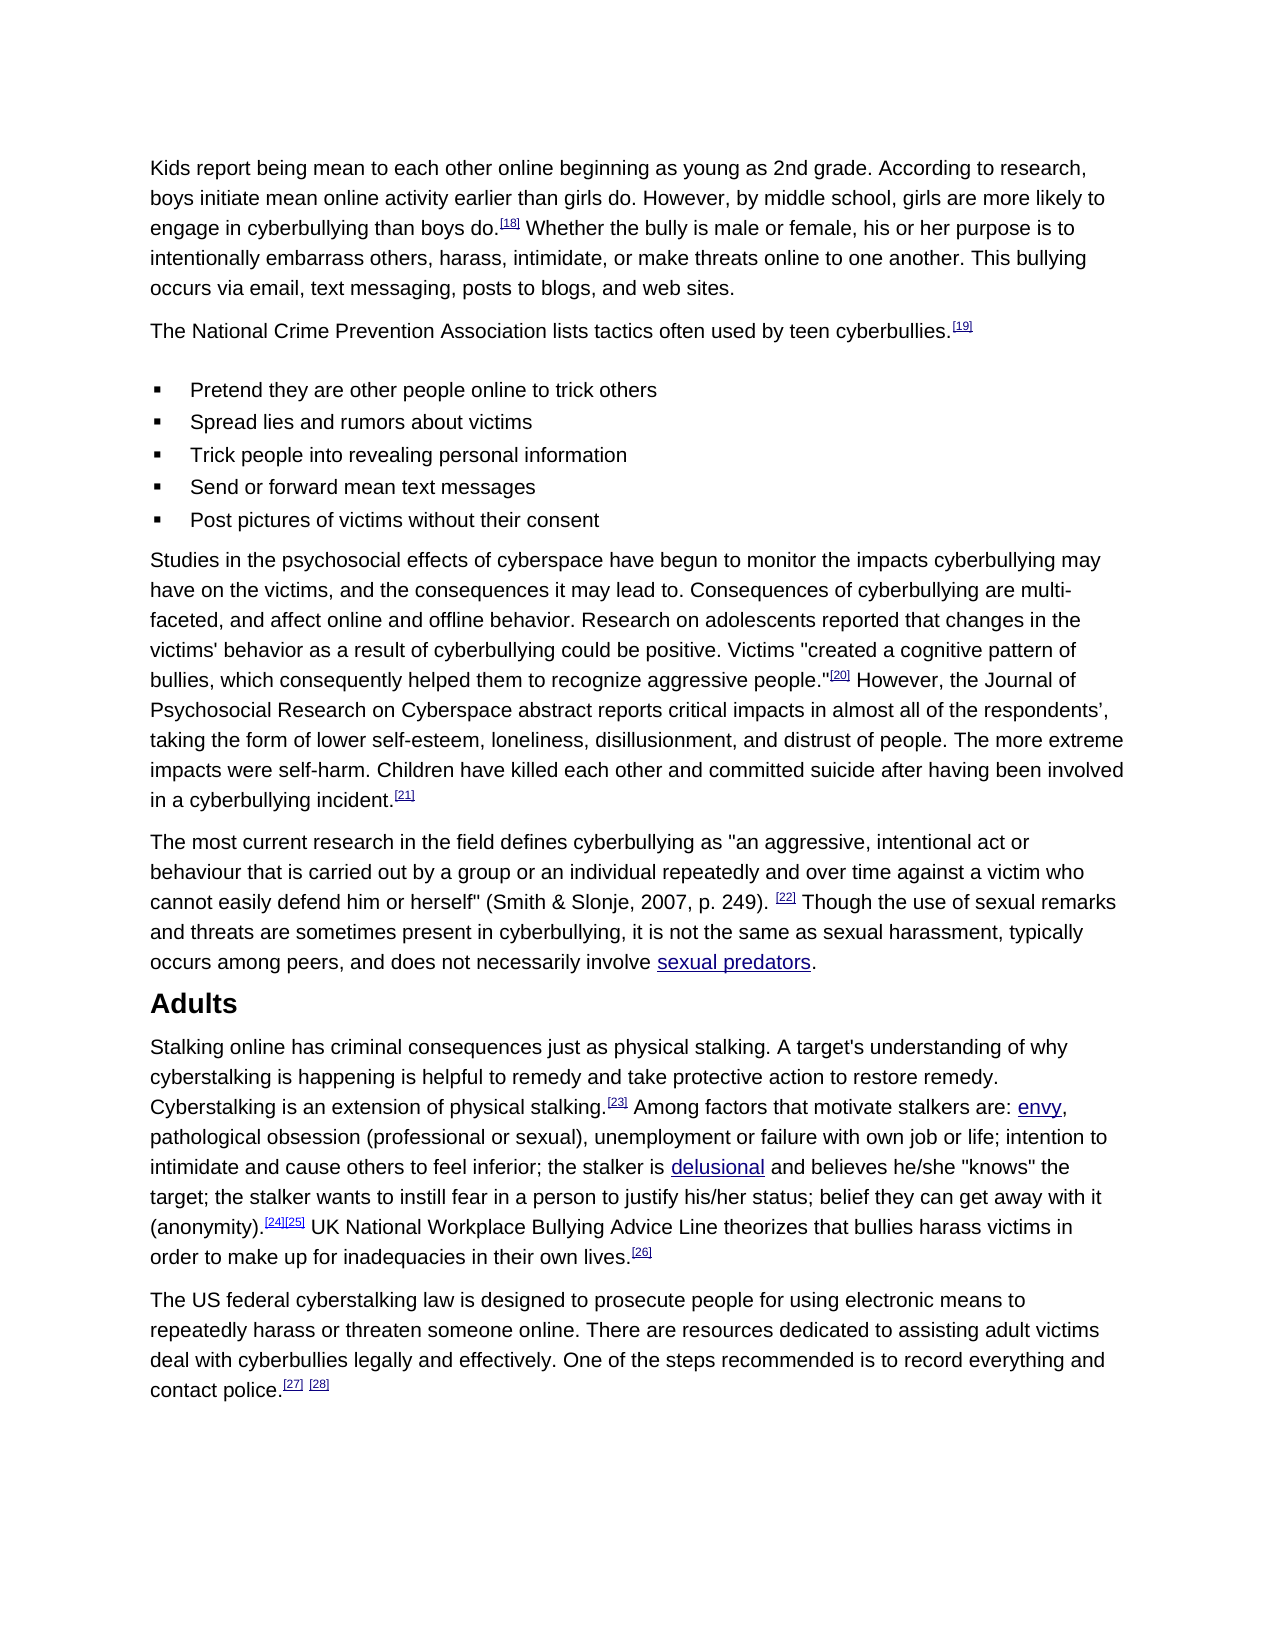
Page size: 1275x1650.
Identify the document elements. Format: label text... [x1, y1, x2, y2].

text Kids report being mean to each other online beginning as young as 2nd grade. According to research, boys initiate mean online activity earlier than girls do. However, by middle school, girls are more likely to engage in cyberbullying than boys do.[18] Whether the bully is male or female, his or her purpose is to intentionally embarrass others, harass, intimidate, or make threats online to one another. This bullying occurs via email, text messaging, posts to blogs, and web sites. [150, 150, 1125, 300]
list Spread lies and rumors about victims [152, 404, 1125, 434]
list Trick people into revealing personal information [152, 437, 1125, 467]
list Pretend they are other people online to trick others [152, 372, 1125, 402]
text The US federal cyberstalking law is designed to prosecute people for using electronic means to repeatedly harass or threaten someone online. There are resources dedicated to assisting adult victims deal with cyberbullies legally and effectively. One of the steps recommended is to record everything and contact police.[27] [28] [150, 1282, 1125, 1402]
text Stalking online has criminal consequences just as physical stalking. A target's understanding of why cyberstalking is happening is helpful to remedy and take protective action to restore remedy. Cyberstalking is an extension of physical stalking.[23] Among factors that motivate stalkers are: envy, pathological obsession (professional or sexual), unemployment or failure with own job or life; intention to intimidate and cause others to feel inferior; the stalker is delusional and believes he/she "knows" the target; the stalker wants to instill fear in a person to justify his/her status; belief they can get away with it (anonymity).[24][25] UK National Workplace Bullying Advice Line theorizes that bullies harass victims in order to make up for inadequacies in their own lives.[26] [150, 1029, 1125, 1269]
list Send or forward mean text messages [152, 469, 1125, 499]
text The most current research in the field defines cyberbullying as "an aggressive, intentional act or behaviour that is carried out by a group or an individual repeatedly and over time against a victim who cannot easily defend him or herself" (Smith & Slonje, 2007, p. 249). [22] Though the use of sexual remarks and threats are sometimes present in cyberbullying, it is not the same as sexual harassment, typically occurs among peers, and does not necessarily involve sexual predators. [150, 824, 1125, 974]
subtitle Adults [150, 987, 1125, 1019]
text The National Crime Prevention Association lists tactics often used by teen cyberbullies.[19] [150, 312, 1125, 342]
list Post pictures of victims without their consent [152, 502, 1125, 532]
text Studies in the psychosocial effects of cyberspace have begun to monitor the impacts cyberbullying may have on the victims, and the consequences it may lead to. Consequences of cyberbullying are multi-faceted, and affect online and offline behavior. Research on adolescents reported that changes in the victims' behavior as a result of cyberbullying could be positive. Victims "created a cognitive pattern of bullies, which consequently helped them to recognize aggressive people."[20] However, the Journal of Psychosocial Research on Cyberspace abstract reports critical impacts in almost all of the respondents’, taking the form of lower self-esteem, loneliness, disillusionment, and distrust of people. The more extreme impacts were self-harm. Children have killed each other and committed suicide after having been involved in a cyberbullying incident.[21] [150, 542, 1125, 812]
